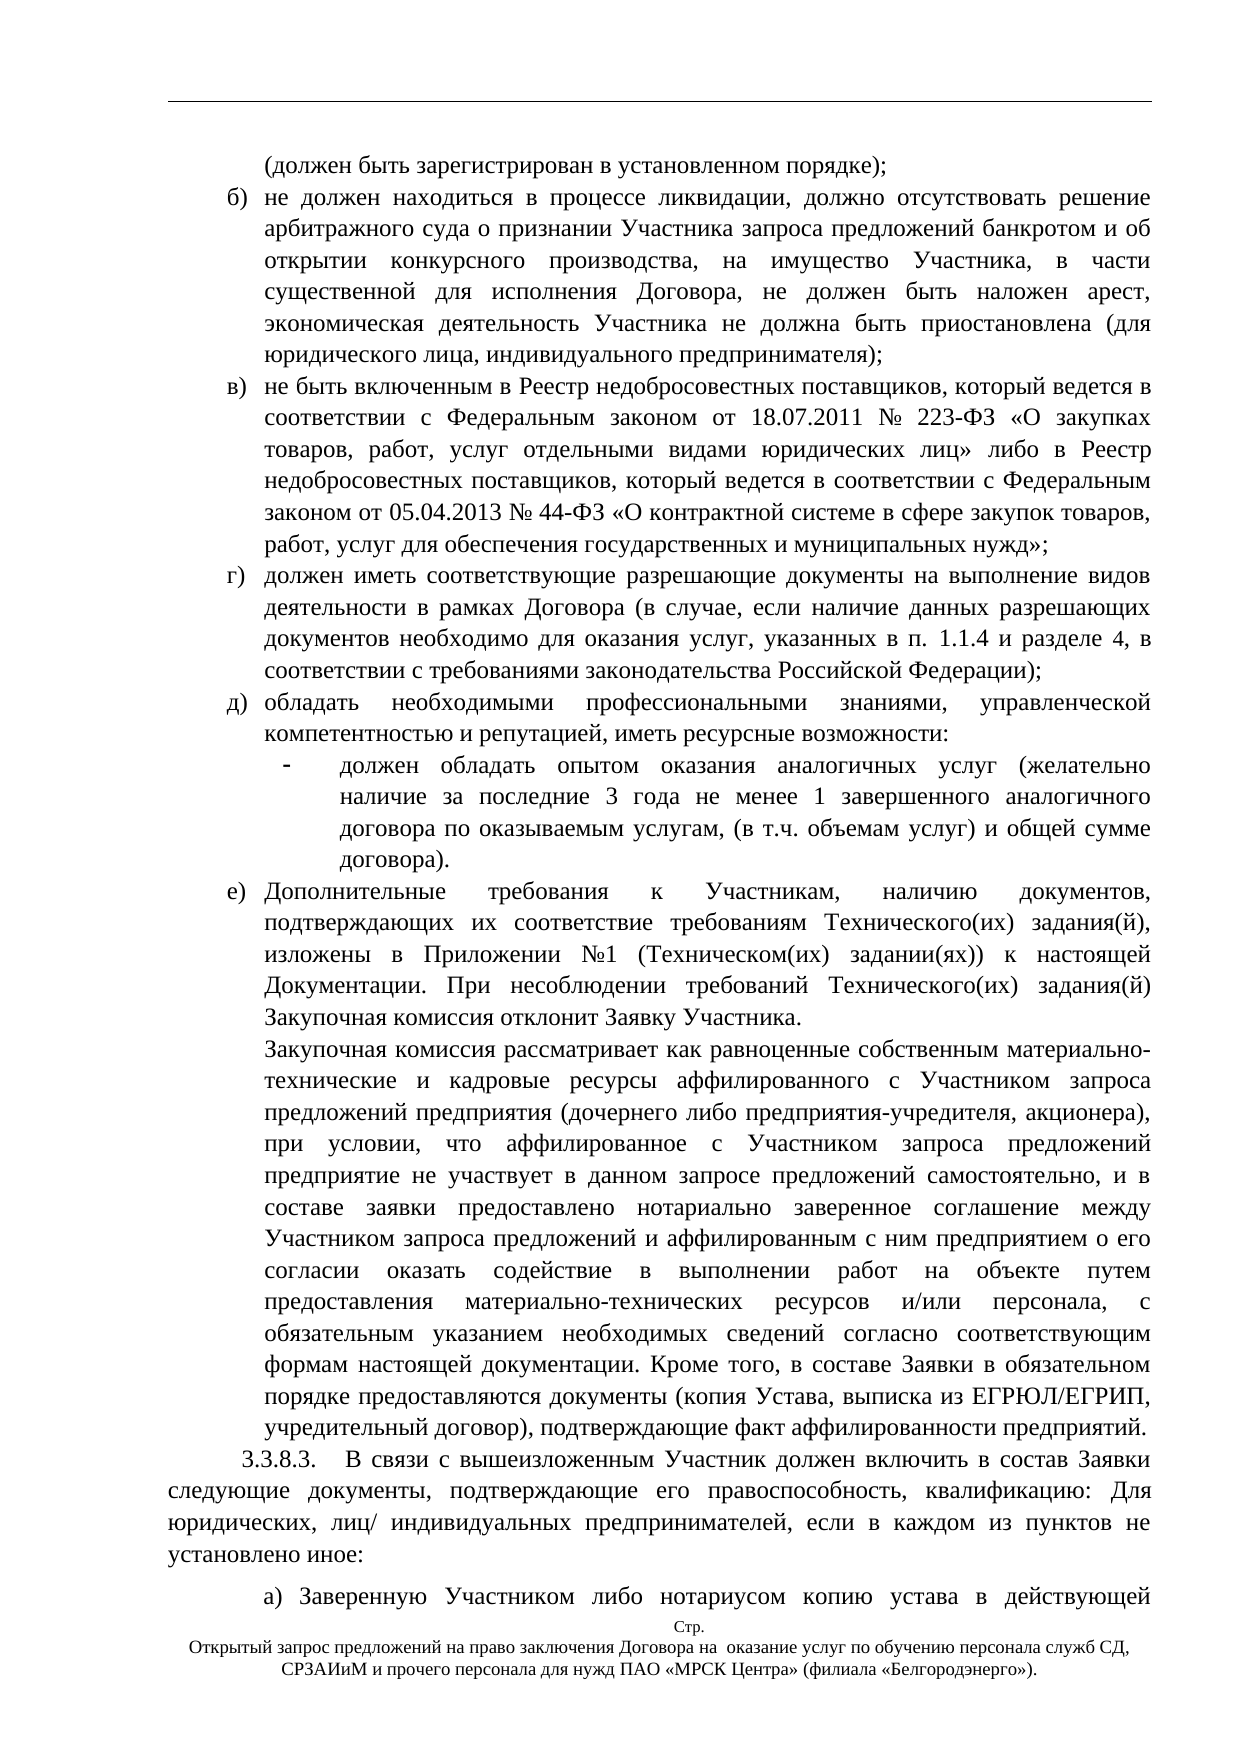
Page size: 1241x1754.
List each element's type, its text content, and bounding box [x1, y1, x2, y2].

text Закупочная комиссия рассматривает как равноценные собственным материально-технические и кадровые ресурсы аффилированного с Участником запроса предложений предприятия (дочернего либо предприятия-учредителя, акционера), при условии, что аффилированное с Участником запроса предложений предприятие не участвует в данном запросе предложений самостоятельно, и в составе заявки предоставлено нотариально заверенное соглашение между Участником запроса предложений и аффилированным с ним предприятием о его согласии оказать содействие в выполнении работ на объекте путем предоставления материально-технических ресурсов и/или персонала, с обязательным указанием необходимых сведений согласно соответствующим формам настоящей документации. Кроме того, в составе Заявки в обязательном порядке предоставляются документы (копия Устава, выписка из ЕГРЮЛ/ЕГРИП, учредительный договор), подтверждающие факт аффилированности предприятий. [264, 1034, 1152, 1441]
list Дополнительные требования к Участникам, наличию документов, подтверждающих их соответствие требованиям Технического(их) задания(й), изложены в Приложении №1 (Техническом(их) задании(ях)) к настоящей Документации. При несоблюдении требований Технического(их) задания(й) Закупочная комиссия отклонит Заявку Участника. [227, 876, 1152, 1031]
list обладать необходимыми профессиональными знаниями, управленческой компетентностью и репутацией, иметь ресурсные возможности: [227, 687, 1152, 747]
list не должен находиться в процессе ликвидации, должно отсутствовать решение арбитражного суда о признании Участника запроса предложений банкротом и об открытии конкурсного производства, на имущество Участника, в части существенной для исполнения Договора, не должен быть наложен арест, экономическая деятельность Участника не должна быть приостановлена (для юридического лица, индивидуального предпринимателя); [227, 182, 1152, 368]
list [227, 150, 1152, 179]
list должен обладать опытом оказания аналогичных услуг (желательно наличие за последние 3 года не менее 1 завершенного аналогичного договора по оказываемым услугам, (в т.ч. объемам услуг) и общей сумме договора). [282, 750, 1152, 873]
list В связи с вышеизложенным Участник должен включить в состав Заявки следующие документы, подтверждающие его правоспособность, квалификацию: Для юридических, лиц/ индивидуальных предпринимателей, если в каждом из пунктов не установлено иное: [168, 1444, 1152, 1567]
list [263, 1581, 1152, 1609]
list не быть включенным в Реестр недобросовестных поставщиков, который ведется в соответствии с Федеральным законом от 18.07.2011 № 223-ФЗ «О закупках товаров, работ, услуг отдельными видами юридических лиц» либо в Реестр недобросовестных поставщиков, который ведется в соответствии с Федеральным законом от 05.04.2013 № 44-ФЗ «О контрактной системе в сфере закупок товаров, работ, услуг для обеспечения государственных и муниципальных нужд»; [227, 371, 1152, 557]
